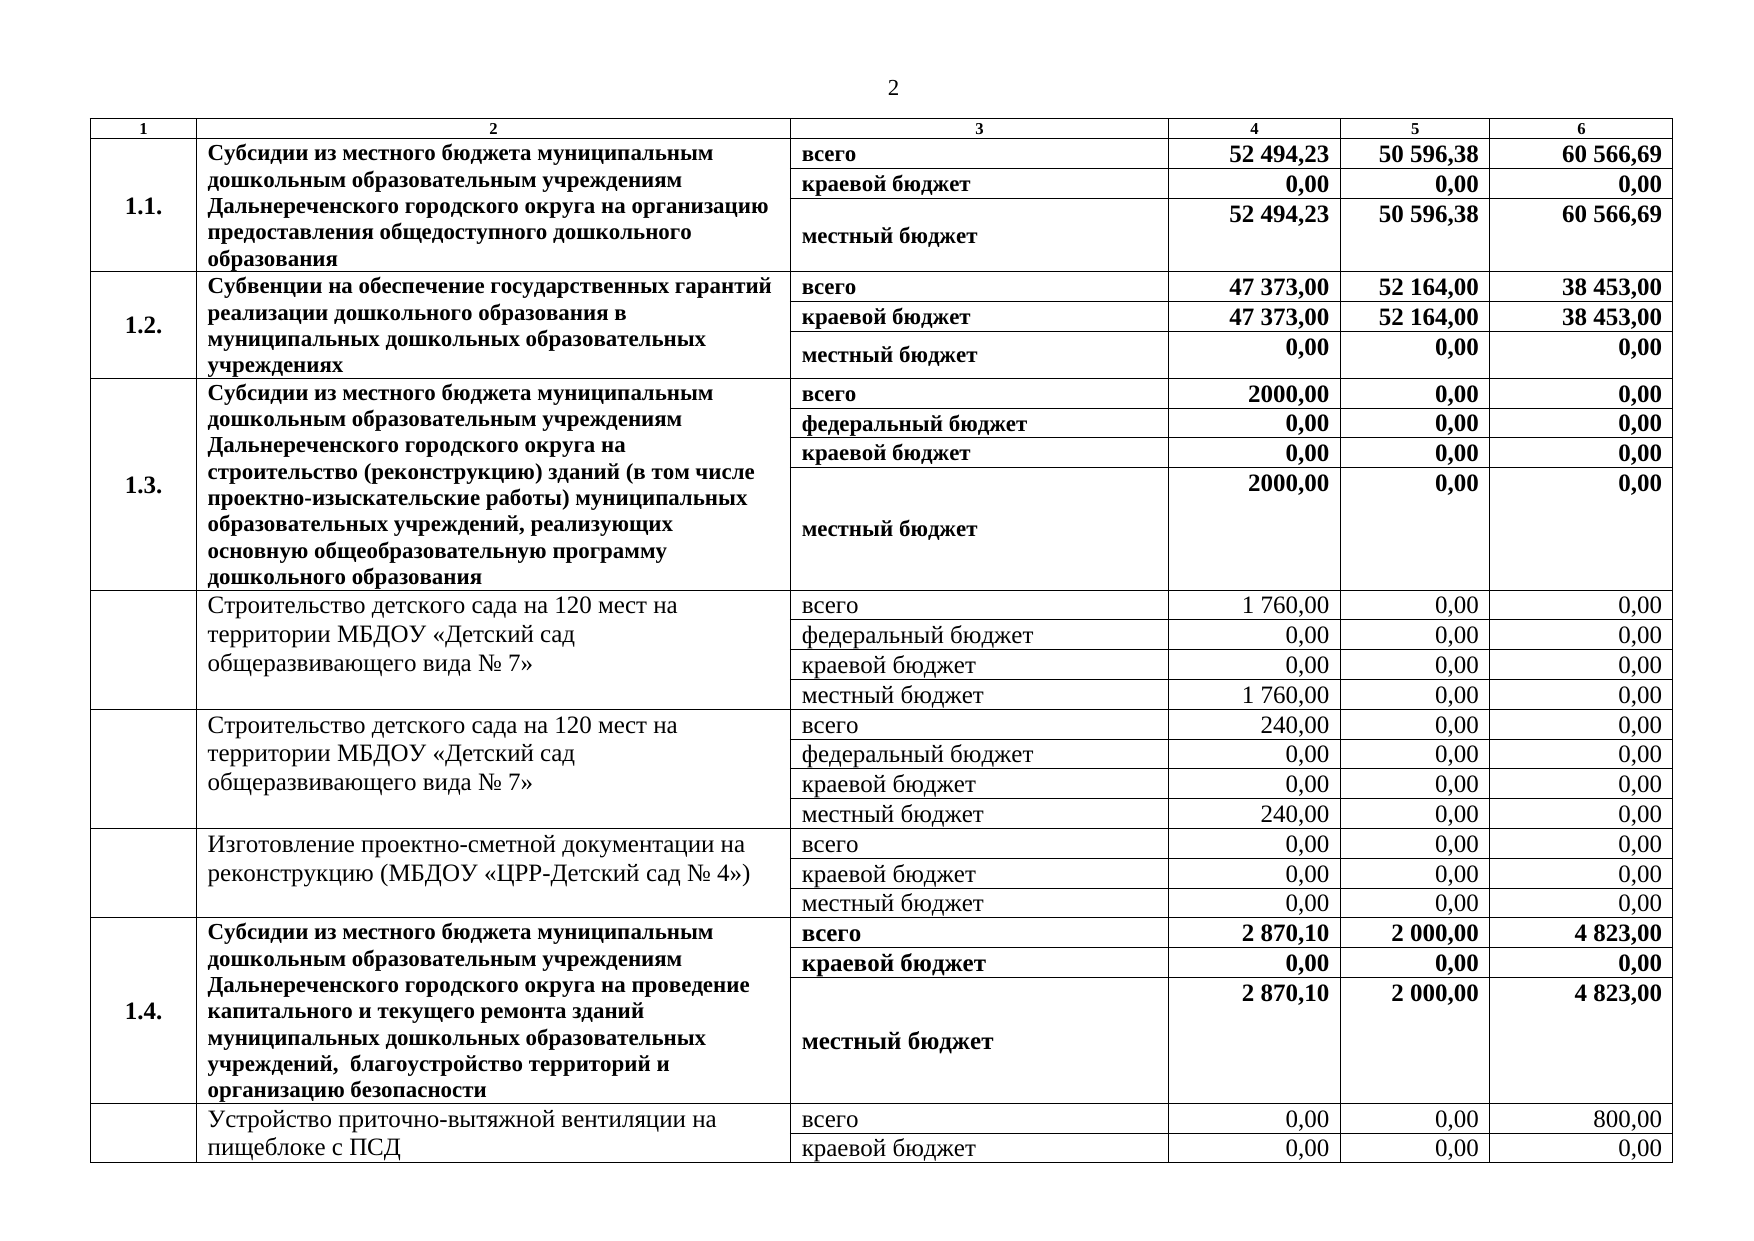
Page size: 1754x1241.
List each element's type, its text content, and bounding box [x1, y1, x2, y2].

table_cell 0,00 [1169, 948, 1340, 977]
table_cell местный бюджет [791, 889, 1168, 917]
table_cell 800,00 [1490, 1104, 1672, 1132]
table_cell 0,00 [1341, 710, 1489, 738]
table_header 2 [197, 119, 790, 138]
table_cell 4 823,00 [1490, 918, 1672, 947]
table_cell 0,00 [1169, 829, 1340, 858]
table_cell Строительство детского сада на 120 мест на территории МБДОУ «Детский сад общеразвивающего вида № 7» [197, 591, 790, 709]
table_cell 0,00 [1341, 438, 1489, 467]
table_cell 47 373,00 [1169, 302, 1340, 331]
table_cell 2000,00 [1169, 379, 1340, 407]
table_cell 2 000,00 [1341, 918, 1489, 947]
table_cell 0,00 [1169, 169, 1340, 198]
table_cell 0,00 [1341, 332, 1489, 378]
table_cell краевой бюджет [791, 859, 1168, 887]
table_cell Субсидии из местного бюджета муниципальным дошкольным образовательным учреждениям Дальнереченского городского округа на проведение капитального и текущего ремонта зданий муниципальных дошкольных образовательных учреждений, благоустройство территорий и организацию безопасности [197, 918, 790, 1103]
table_cell 60 566,69 [1490, 139, 1672, 168]
table_cell 0,00 [1169, 438, 1340, 467]
table_cell 0,00 [1490, 889, 1672, 917]
table_cell 4 823,00 [1490, 978, 1672, 1103]
table_cell 0,00 [1341, 1104, 1489, 1132]
table_cell 0,00 [1169, 859, 1340, 887]
table_cell 47 373,00 [1169, 272, 1340, 301]
table_cell всего [791, 139, 1168, 168]
table_cell 52 494,23 [1169, 199, 1340, 271]
table_cell 0,00 [1341, 889, 1489, 917]
table_cell 0,00 [1490, 680, 1672, 709]
table_cell 0,00 [1341, 468, 1489, 589]
table_cell 0,00 [1490, 859, 1672, 887]
table_cell 0,00 [1169, 1104, 1340, 1132]
table_cell Субсидии из местного бюджета муниципальным дошкольным образовательным учреждениям Дальнереченского городского округа на строительство (реконструкцию) зданий (в том числе проектно-изыскательские работы) муниципальных образовательных учреждений, реализующих основную общеобразовательную программу дошкольного образования [197, 379, 790, 589]
table_cell 0,00 [1490, 829, 1672, 858]
table_cell 50 596,38 [1341, 139, 1489, 168]
table_cell 0,00 [1490, 769, 1672, 798]
table_cell 1.4. [91, 918, 196, 1103]
table_cell краевой бюджет [791, 769, 1168, 798]
table_cell 0,00 [1490, 169, 1672, 198]
table_cell федеральный бюджет [791, 620, 1168, 649]
table_cell 0,00 [1490, 710, 1672, 738]
table_cell всего [791, 591, 1168, 619]
table_cell федеральный бюджет [791, 740, 1168, 768]
table_cell краевой бюджет [791, 302, 1168, 331]
table_cell 0,00 [1490, 650, 1672, 679]
table_cell 38 453,00 [1490, 302, 1672, 331]
table_cell 0,00 [1341, 799, 1489, 828]
table_cell местный бюджет [791, 680, 1168, 709]
table_cell всего [791, 1104, 1168, 1132]
table_cell краевой бюджет [791, 169, 1168, 198]
table_cell 240,00 [1169, 799, 1340, 828]
table_cell Изготовление проектно-сметной документации на реконструкцию (МБДОУ «ЦРР-Детский сад № 4») [197, 829, 790, 917]
table_cell 0,00 [1341, 591, 1489, 619]
table_cell 0,00 [1341, 948, 1489, 977]
table_cell 0,00 [1490, 591, 1672, 619]
table_cell 0,00 [1341, 740, 1489, 768]
table_cell краевой бюджет [791, 438, 1168, 467]
table_cell [91, 1104, 196, 1162]
table_cell Субсидии из местного бюджета муниципальным дошкольным образовательным учреждениям Дальнереченского городского округа на организацию предоставления общедоступного дошкольного образования [197, 139, 790, 271]
table_cell 0,00 [1341, 769, 1489, 798]
table_cell 0,00 [1341, 169, 1489, 198]
table_cell 0,00 [1341, 680, 1489, 709]
table_cell всего [791, 918, 1168, 947]
table_cell 1.2. [91, 272, 196, 378]
table_cell 0,00 [1169, 409, 1340, 437]
table_cell местный бюджет [791, 978, 1168, 1103]
table_header 6 [1490, 119, 1672, 138]
table_cell 52 494,23 [1169, 139, 1340, 168]
table_cell 0,00 [1341, 1134, 1489, 1162]
table_cell [91, 710, 196, 828]
table_cell 2 870,10 [1169, 918, 1340, 947]
table_cell 0,00 [1490, 332, 1672, 378]
table_cell всего [791, 272, 1168, 301]
table_header 4 [1169, 119, 1340, 138]
table_cell 50 596,38 [1341, 199, 1489, 271]
table_cell 0,00 [1341, 859, 1489, 887]
table_cell местный бюджет [791, 468, 1168, 589]
table_cell местный бюджет [791, 332, 1168, 378]
table_cell 0,00 [1341, 409, 1489, 437]
table_cell краевой бюджет [791, 650, 1168, 679]
table_cell 1.3. [91, 379, 196, 589]
table_cell 0,00 [1169, 889, 1340, 917]
table_cell 0,00 [1169, 650, 1340, 679]
table_cell всего [791, 379, 1168, 407]
table_header 3 [791, 119, 1168, 138]
table_cell всего [791, 829, 1168, 858]
table_cell 0,00 [1169, 769, 1340, 798]
table_cell местный бюджет [791, 199, 1168, 271]
table_cell 0,00 [1490, 1134, 1672, 1162]
table_cell Устройство приточно-вытяжной вентиляции на пищеблоке с ПСД (МБДОУ «Детский сад № 1» МБДОУ «Детский сад № 7» МБДОУ «ЦРР-Детский сад № 10» МБДОУ «Детский сад № 6» МБДОУ «ЦРР-Детский сад № 12») [197, 1104, 790, 1162]
table_cell федеральный бюджет [791, 409, 1168, 437]
table_cell 0,00 [1490, 379, 1672, 407]
table_cell 1 760,00 [1169, 591, 1340, 619]
table_cell 0,00 [1490, 438, 1672, 467]
table_cell 38 453,00 [1490, 272, 1672, 301]
table_cell Строительство детского сада на 120 мест на территории МБДОУ «Детский сад общеразвивающего вида № 7» [197, 710, 790, 828]
table_cell краевой бюджет [791, 948, 1168, 977]
table_cell 0,00 [1169, 1134, 1340, 1162]
table_cell 0,00 [1341, 829, 1489, 858]
table_header 1 [91, 119, 196, 138]
table_cell [91, 829, 196, 917]
table_cell 1.1. [91, 139, 196, 271]
table_cell 1 760,00 [1169, 680, 1340, 709]
table_cell 0,00 [1341, 620, 1489, 649]
table_cell 0,00 [1490, 620, 1672, 649]
table_cell 0,00 [1490, 468, 1672, 589]
table_cell 2 000,00 [1341, 978, 1489, 1103]
table_cell 2000,00 [1169, 468, 1340, 589]
table_cell Субвенции на обеспечение государственных гарантий реализации дошкольного образования в муниципальных дошкольных образовательных учреждениях [197, 272, 790, 378]
table_header 5 [1341, 119, 1489, 138]
table_cell 0,00 [1490, 409, 1672, 437]
table_cell 0,00 [1490, 740, 1672, 768]
table_cell 0,00 [1341, 379, 1489, 407]
table_cell 240,00 [1169, 710, 1340, 738]
table_cell 0,00 [1169, 332, 1340, 378]
table_cell 0,00 [1490, 948, 1672, 977]
table_cell 52 164,00 [1341, 272, 1489, 301]
table_cell 0,00 [1341, 650, 1489, 679]
table_cell 0,00 [1169, 620, 1340, 649]
table_cell [91, 591, 196, 709]
table_cell 0,00 [1169, 740, 1340, 768]
table_cell всего [791, 710, 1168, 738]
table_cell 52 164,00 [1341, 302, 1489, 331]
table_cell 0,00 [1490, 799, 1672, 828]
table_cell 60 566,69 [1490, 199, 1672, 271]
table_cell краевой бюджет [791, 1134, 1168, 1162]
table_cell 2 870,10 [1169, 978, 1340, 1103]
table_cell местный бюджет [791, 799, 1168, 828]
